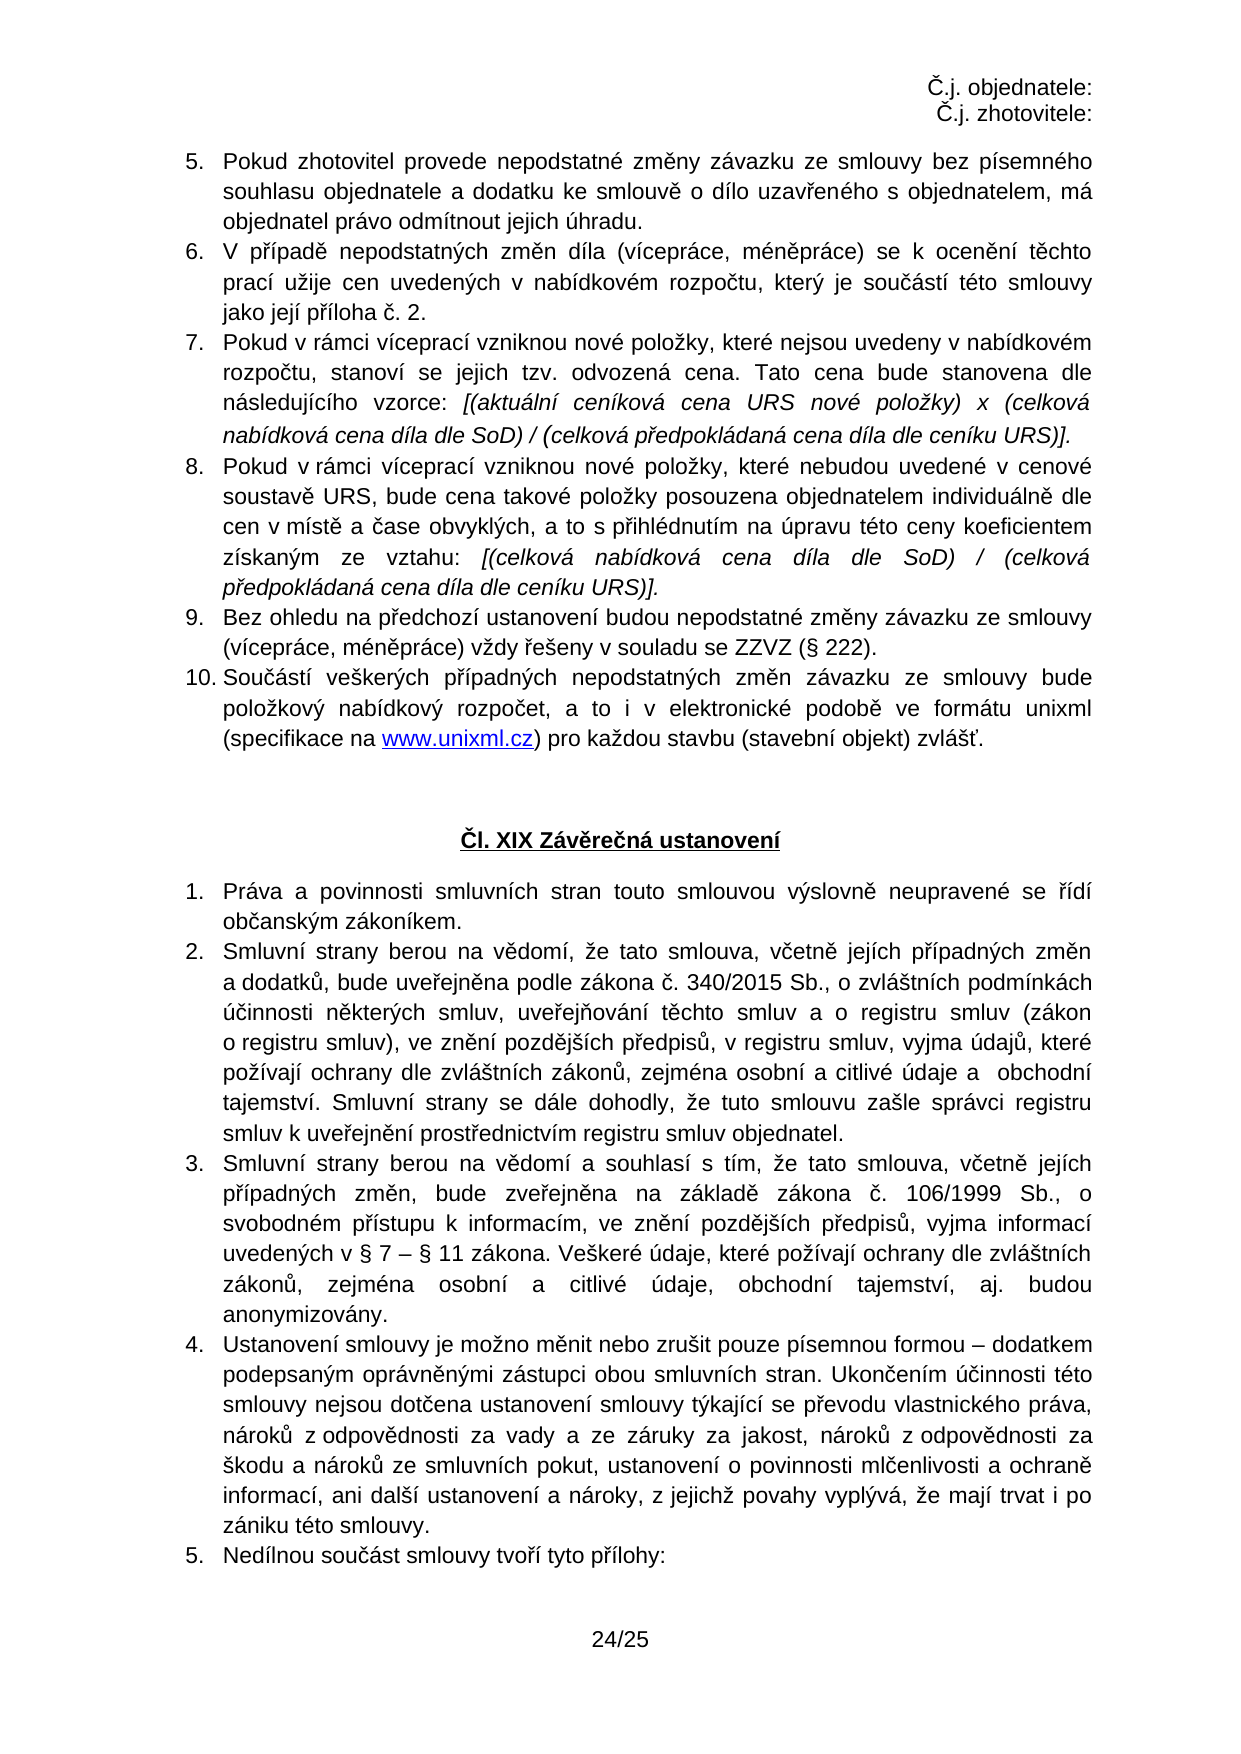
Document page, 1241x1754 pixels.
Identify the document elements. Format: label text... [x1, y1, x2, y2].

list V případě nepodstatných změn díla (vícepráce, méněpráce) se k ocenění těchto prací užije cen uvedených v nabídkovém rozpočtu, který je součástí této smlouvy jako její příloha č. 2. [185, 238, 1093, 325]
list Pokud v rámci víceprací vzniknou nové položky, které nejsou uvedeny v nabídkovém rozpočtu, stanoví se jejich tzv. odvozená cena. Tato cena bude stanovena dle následujícího vzorce: [(aktuální ceníková cena URS nové položky) x (celková nabídková cena díla dle SoD) / (celková předpokládaná cena díla dle ceníku URS)]. [185, 329, 1093, 449]
list Bez ohledu na předchozí ustanovení budou nepodstatné změny závazku ze smlouvy (vícepráce, méněpráce) vždy řešeny v souladu se ZZVZ (§ 222). [185, 604, 1093, 661]
list Pokud zhotovitel provede nepodstatné změny závazku ze smlouvy bez písemného souhlasu objednatele a dodatku ke smlouvě o dílo uzavřeného s objednatelem, má objednatel právo odmítnout jejich úhradu. [185, 148, 1093, 234]
list Součástí veškerých případných nepodstatných změn závazku ze smlouvy bude položkový nabídkový rozpočet, a to i v elektronické podobě ve formátu unixml (specifikace na www.unixml.cz) pro každou stavbu (stavební objekt) zvlášť. [185, 664, 1093, 751]
list Smluvní strany berou na vědomí a souhlasí s tím, že tato smlouva, včetně jejích případných změn, bude zveřejněna na základě zákona č. 106/1999 Sb., o svobodném přístupu k informacím, ve znění pozdějších předpisů, vyjma informací uvedených v § 7 – § 11 zákona. Veškeré údaje, které požívají ochrany dle zvláštních zákonů, zejména osobní a citlivé údaje, obchodní tajemství, aj. budou anonymizovány. [185, 1150, 1093, 1327]
list Ustanovení smlouvy je možno měnit nebo zrušit pouze písemnou formou – dodatkem podepsaným oprávněnými zástupci obou smluvních stran. Ukončením účinnosti této smlouvy nejsou dotčena ustanovení smlouvy týkající se převodu vlastnického práva, nároků z odpovědnosti za vady a ze záruky za jakost, nároků z odpovědnosti za škodu a nároků ze smluvních pokut, ustanovení o povinnosti mlčenlivosti a ochraně informací, ani další ustanovení a nároky, z jejichž povahy vyplývá, že mají trvat i po zániku této smlouvy. [185, 1331, 1093, 1539]
list Práva a povinnosti smluvních stran touto smlouvou výslovně neupravené se řídí občanským zákoníkem. [185, 878, 1093, 934]
list Pokud v rámci víceprací vzniknou nové položky, které nebudou uvedené v cenové soustavě URS, bude cena takové položky posouzena objednatelem individuálně dle cen v místě a čase obvyklých, a to s přihlédnutím na úpravu této ceny koeficientem získaným ze vztahu: [(celková nabídková cena díla dle SoD) / (celková předpokládaná cena díla dle ceníku URS)]. [185, 453, 1093, 600]
list Smluvní strany berou na vědomí, že tato smlouva, včetně jejích případných změn a dodatků, bude uveřejněna podle zákona č. 340/2015 Sb., o zvláštních podmínkách účinnosti některých smluv, uveřejňování těchto smluv a o registru smluv (zákon o registru smluv), ve znění pozdějších předpisů, v registru smluv, vyjma údajů, které požívají ochrany dle zvláštních zákonů, zejména osobní a citlivé údaje a obchodní tajemství. Smluvní strany se dále dohodly, že tuto smlouvu zašle správci registru smluv k uveřejnění prostřednictvím registru smluv objednatel. [185, 938, 1093, 1146]
text Čl. XIX Závěrečná ustanovení [148, 827, 1093, 853]
list Nedílnou součást smlouvy tvoří tyto přílohy: [185, 1542, 1093, 1569]
